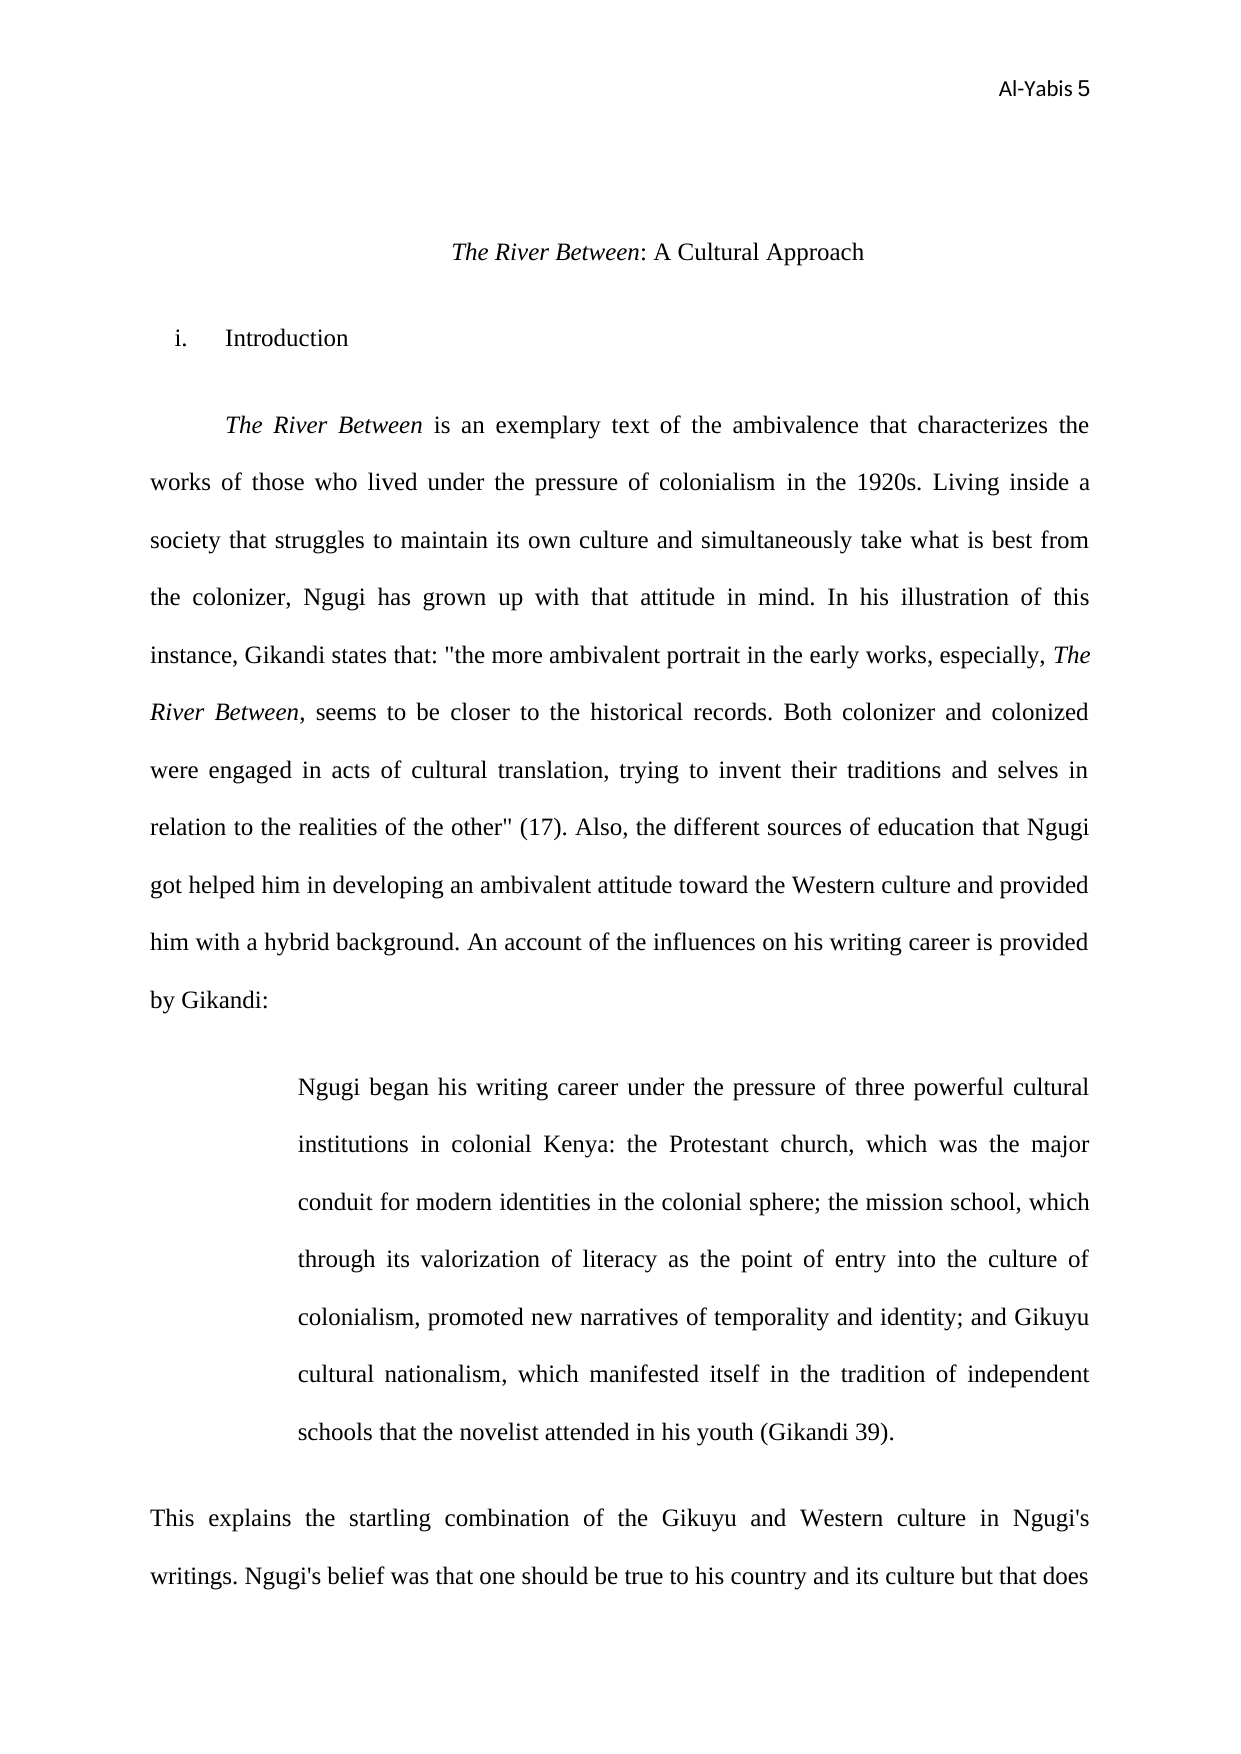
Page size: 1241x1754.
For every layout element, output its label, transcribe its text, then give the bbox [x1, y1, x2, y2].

text Ngugi began his writing career under the pressure of three powerful cultural institutions in colonial Kenya: the Protestant church, which was the major conduit for modern identities in the colonial sphere; the mission school, which through its valorization of literacy as the point of entry into the culture of colonialism, promoted new narratives of temporality and identity; and Gikuyu cultural nationalism, which manifested itself in the tradition of independent schools that the novelist attended in his youth (Gikandi 39). [298, 1072, 1090, 1445]
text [150, 1503, 1090, 1589]
list Introduction [187, 323, 1090, 352]
text The River Between: A Cultural Approach [150, 237, 1090, 265]
text The River Between is an exemplary text of the ambivalence that characterizes the works of those who lived under the pressure of colonialism in the 1920s. Living inside a society that struggles to maintain its own culture and simultaneously take what is best from the colonizer, Ngugi has grown up with that attitude in mind. In his illustration of this instance, Gikandi states that: "the more ambivalent portrait in the early works, especially, The River Between, seems to be closer to the historical records. Both colonizer and colonized were engaged in acts of cultural translation, trying to invent their traditions and selves in relation to the realities of the other" (17). Also, the different sources of education that Ngugi got helped him in developing an ambivalent attitude toward the Western culture and provided him with a hybrid background. An account of the influences on his writing career is provided by Gikandi: [150, 410, 1090, 1014]
